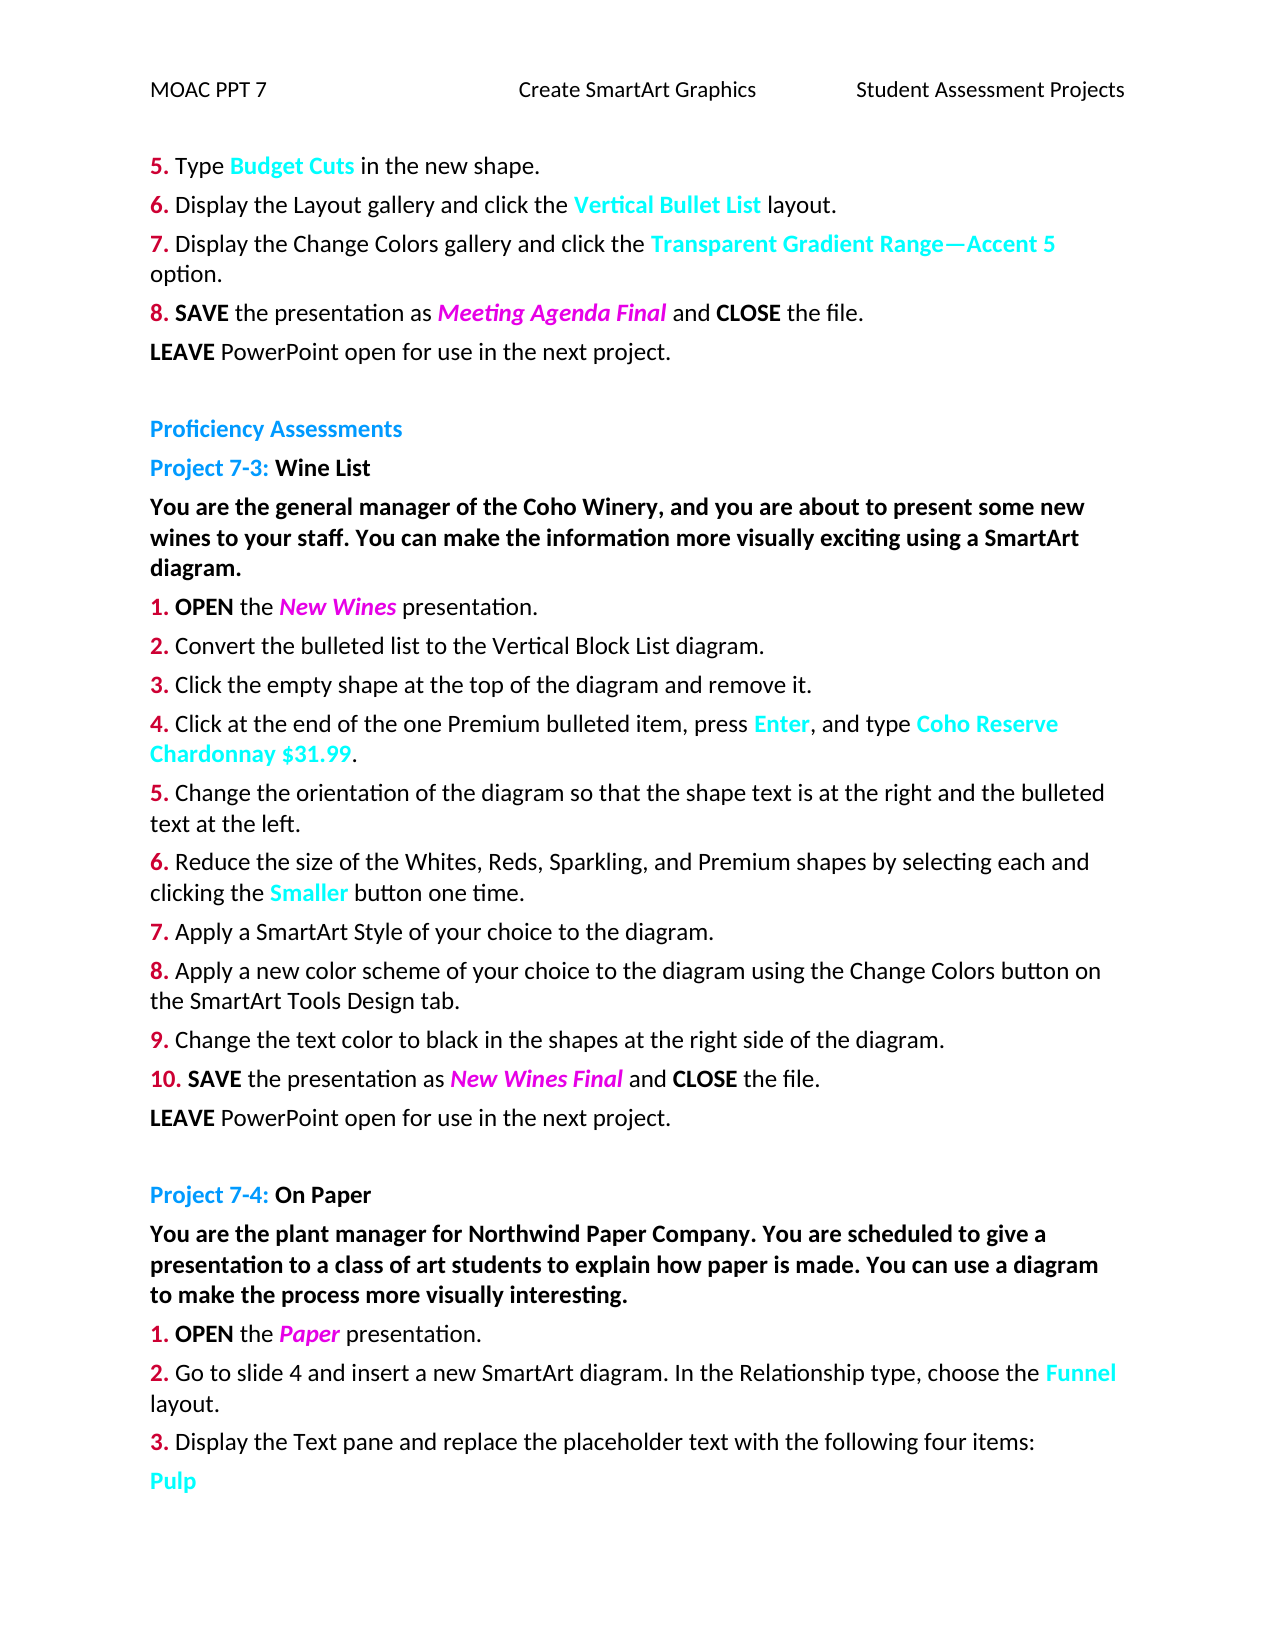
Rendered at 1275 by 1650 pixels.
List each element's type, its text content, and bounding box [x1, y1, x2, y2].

text Pulp [150, 1465, 1125, 1496]
text 3. Display the Text pane and replace the placeholder text with the following four items: [150, 1427, 1125, 1457]
text 1. OPEN the New Wines presentation. [150, 591, 1125, 622]
text 2. Go to slide 4 and insert a new SmartArt diagram. In the Relationship type, choose the Funnel layout. [150, 1357, 1125, 1418]
text 6. Display the Layout gallery and click the Vertical Bullet List layout. [150, 189, 1125, 219]
text 8. SAVE the presentation as Meeting Agenda Final and CLOSE the file. [150, 297, 1125, 328]
text 7. Apply a SmartArt Style of your choice to the diagram. [150, 916, 1125, 946]
text LEAVE PowerPoint open for use in the next project. [150, 336, 1125, 366]
text You are the plant manager for Northwind Paper Company. You are scheduled to give a presentation to a class of art students to explain how paper is made. You can use a diagram to make the process more visually interesting. [150, 1218, 1125, 1310]
text 2. Convert the bulleted list to the Vertical Block List diagram. [150, 630, 1125, 661]
text 8. Apply a new color scheme of your choice to the diagram using the Change Colors button on the SmartArt Tools Design tab. [150, 955, 1125, 1016]
text LEAVE PowerPoint open for use in the next project. [150, 1102, 1125, 1132]
text 3. Click the empty shape at the top of the diagram and remove it. [150, 669, 1125, 699]
text Project 7-4: On Paper [150, 1179, 1125, 1210]
text 9. Change the text color to black in the shapes at the right side of the diagram. [150, 1024, 1125, 1055]
text You are the general manager of the Coho Winery, and you are about to present some new wines to your staff. You can make the information more visually exciting using a SmartArt diagram. [150, 491, 1125, 583]
text 1. OPEN the Paper presentation. [150, 1318, 1125, 1349]
text 5. Type Budget Cuts in the new shape. [150, 150, 1125, 181]
text 10. SAVE the presentation as New Wines Final and CLOSE the file. [150, 1063, 1125, 1093]
text 6. Reduce the size of the Whites, Reds, Sparkling, and Premium shapes by selecting each and clicking the Smaller button one time. [150, 847, 1125, 908]
text 5. Change the orientation of the diagram so that the shape text is at the right and the bulleted text at the left. [150, 777, 1125, 838]
text Proficiency Assessments [150, 414, 1125, 444]
text 4. Click at the end of the one Premium bulleted item, press Enter, and type Coho Reserve Chardonnay $31.99. [150, 708, 1125, 769]
text Project 7-3: Wine List [150, 452, 1125, 483]
text 7. Display the Change Colors gallery and click the Transparent Gradient Range—Accent 5 option. [150, 228, 1125, 289]
